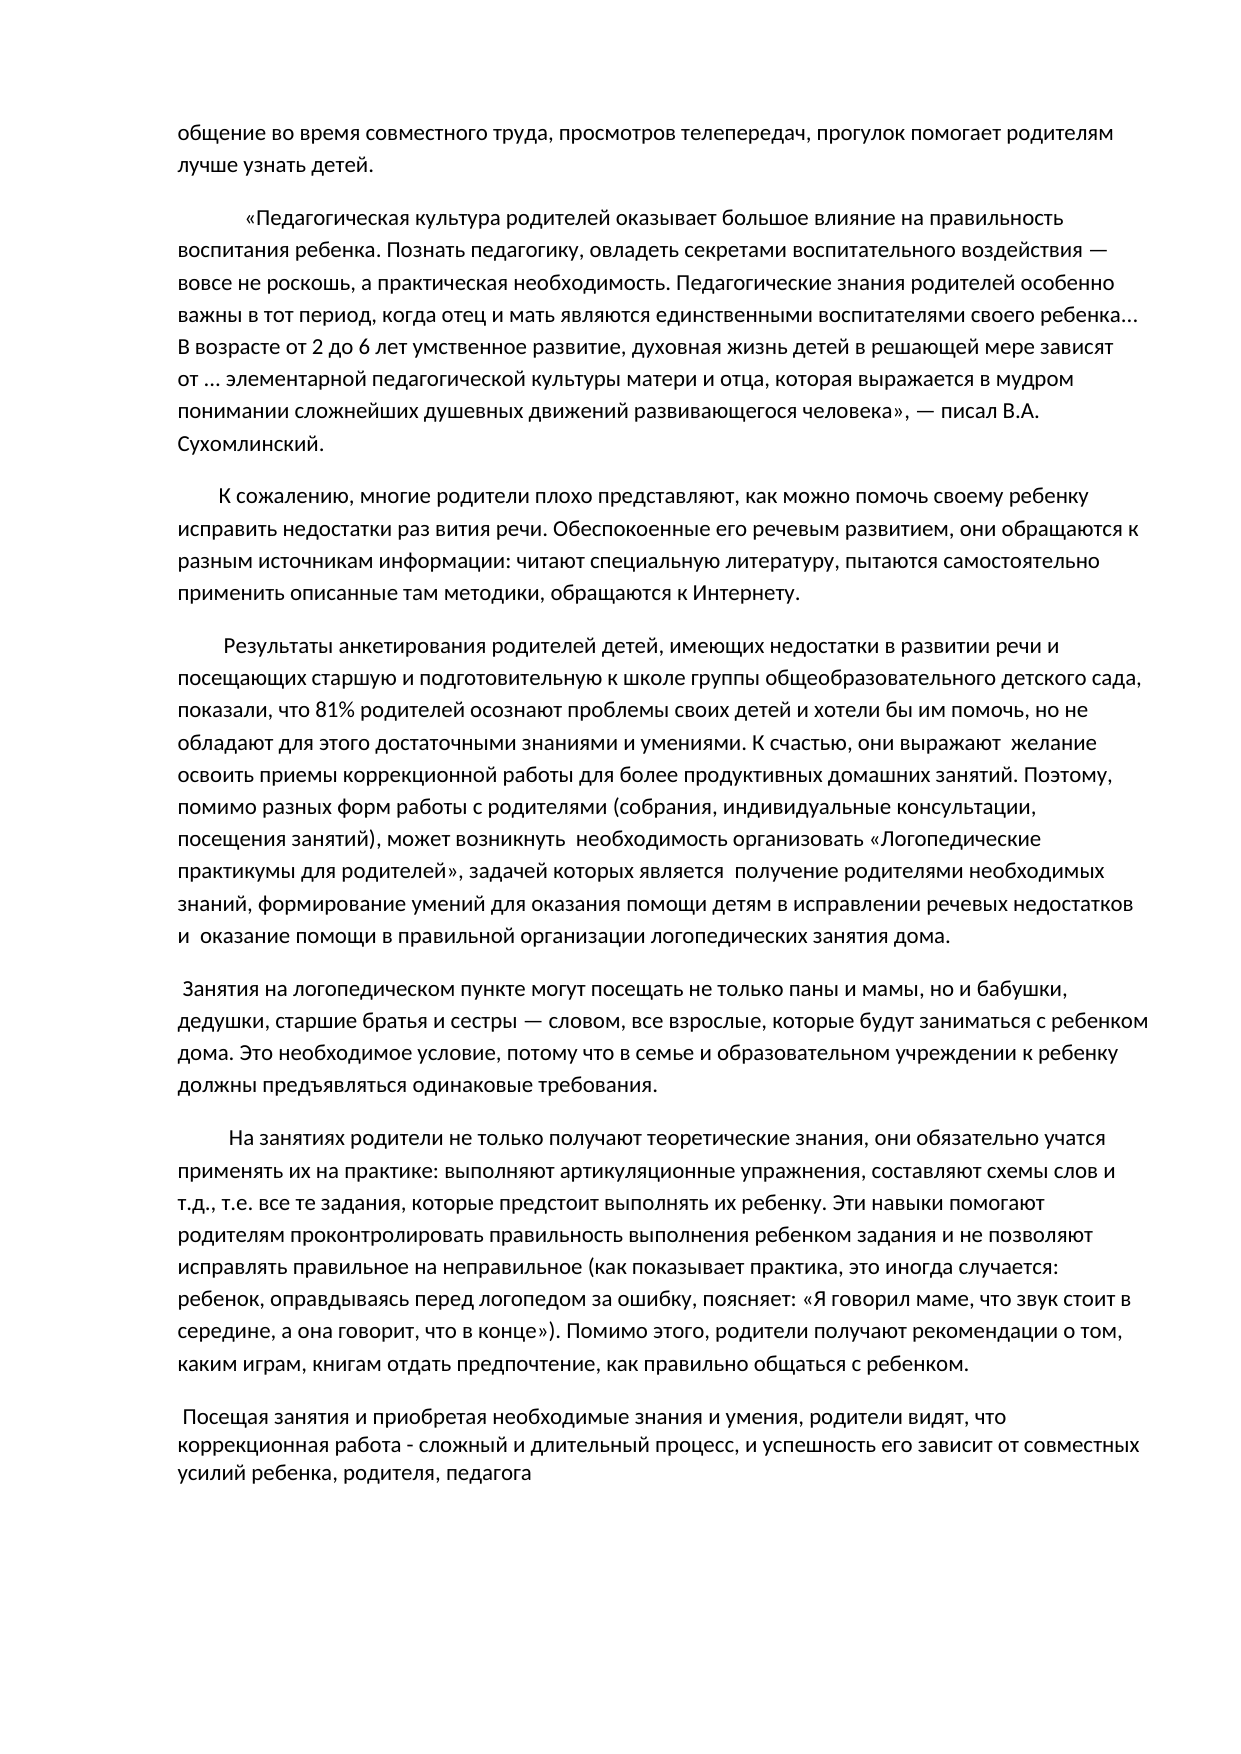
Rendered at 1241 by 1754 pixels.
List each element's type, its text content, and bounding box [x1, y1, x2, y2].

text На занятиях родители не только получают теоретические знания, они обязательно учатся применять их на практике: выполняют артикуляционные упражнения, составляют схемы слов и т.д., т.е. все те задания, которые предстоит выполнять их ребенку. Эти навыки помогают родителям проконтролировать правильность выполнения ребенком задания и не позволяют исправлять правильное на неправильное (как показывает практика, это иногда случается: ребенок, оправдываясь перед логопедом за ошибку, поясняет: «Я говорил маме, что звук стоит в середине, а она говорит, что в конце»). Помимо этого, родители получают рекомендации о том, каким играм, книгам отдать предпочтение, как правильно общаться с ребенком. [177, 1123, 1152, 1377]
text «Педагогическая культура родителей оказывает большое влияние на правильность воспитания ребенка. Познать педагогику, овладеть секретами воспитательного воздействия — вовсе не роскошь, а практическая необходимость. Педагогические знания родителей особенно важны в тот период, когда отец и мать являются единственными воспитателями своего ребенка... В возрасте от 2 до 6 лет умственное развитие, духовная жизнь детей в решающей мере зависят от ... элементарной педагогической культуры матери и отца, которая выражается в мудром понимании сложнейших душевных движений развивающегося человека», — писал В.А. Сухомлинский. [177, 203, 1152, 457]
text К сожалению, многие родители плохо представляют, как можно помочь своему ребенку исправить недостатки раз вития речи. Обеспокоенные его речевым развитием, они обращаются к разным источникам информации: читают специальную литературу, пытаются самостоятельно применить описанные там методики, обращаются к Интернету. [177, 482, 1152, 606]
text Занятия на логопедическом пункте могут посещать не только паны и мамы, но и бабушки, дедушки, старшие братья и сестры — словом, все взрослые, которые будут заниматься с ребенком дома. Это необходимое условие, потому что в семье и образовательном учреждении к ребенку должны предъявляться одинаковые требования. [177, 974, 1152, 1098]
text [177, 118, 1152, 178]
text Результаты анкетирования родителей детей, имеющих недостатки в развитии речи и посещающих старшую и подготовительную к школе группы общеобразовательного детского сада, показали, что 81% родителей осознают проблемы своих детей и хотели бы им помочь, но не обладают для этого достаточными знаниями и умениями. К счастью, они выражают желание освоить приемы коррекционной работы для более продуктивных домашних занятий. Поэтому, помимо разных форм работы с родителями (собрания, индивидуальные консультации, посещения занятий), может возникнуть необходимость организовать «Логопедические практикумы для родителей», задачей которых является получение родителями необходимых знаний, формирование умений для оказания помощи детям в исправлении речевых недостатков и оказание помощи в правильной организации логопедических занятия дома. [177, 631, 1152, 949]
text Посещая занятия и приобретая необходимые знания и умения, родители видят, что коррекционная работа - сложный и длительный процесс, и успешность его зависит от совместных усилий ребенка, родителя, педагога [177, 1402, 1152, 1486]
